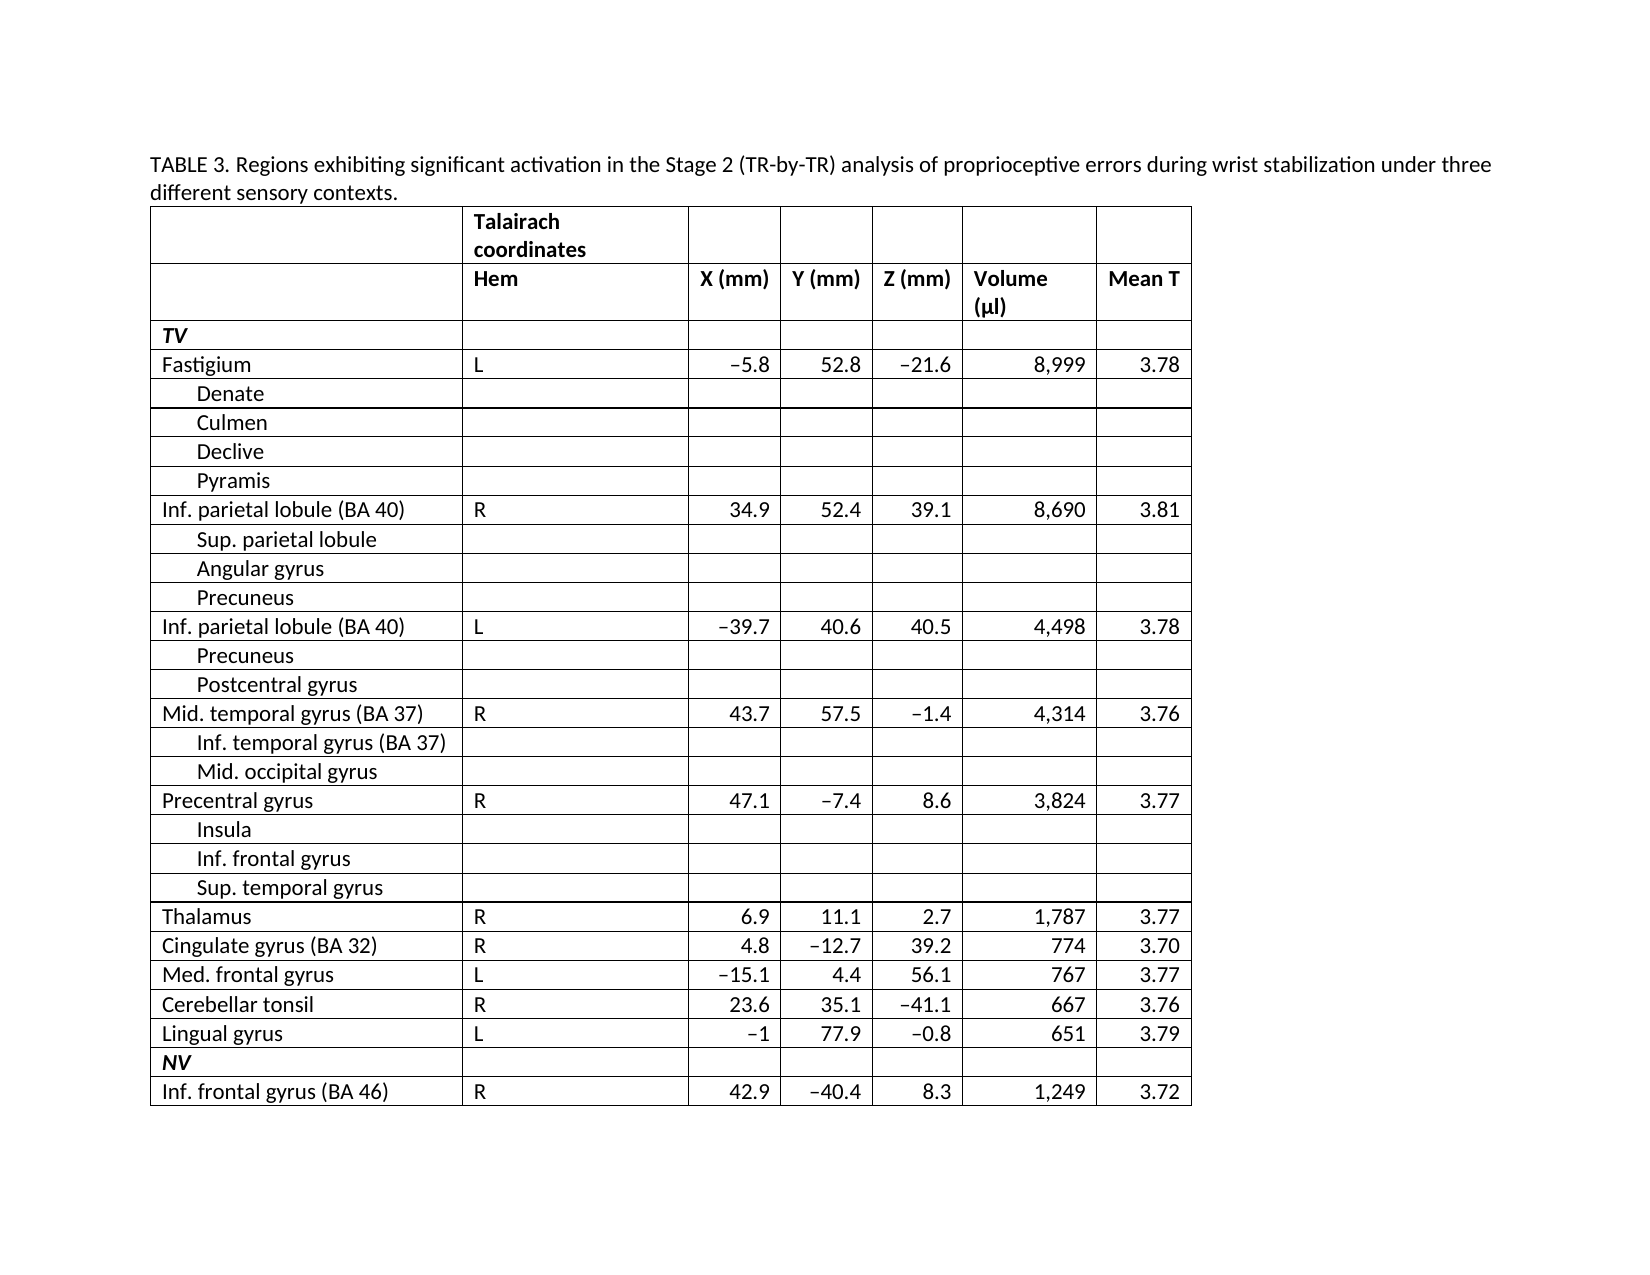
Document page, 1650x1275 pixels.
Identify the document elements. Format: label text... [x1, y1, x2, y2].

table_cell Fastigium [151, 350, 462, 378]
table_cell 11.1 [781, 903, 872, 931]
table_cell [463, 670, 688, 698]
table_cell 4,314 [963, 699, 1096, 727]
table_cell 40.5 [873, 612, 962, 640]
table_cell [689, 1048, 780, 1076]
text TABLE 3. Regions exhibiting significant activation in the Stage 2 (TR-by-TR) analysis of proprioceptive errors during wrist stabilization under three different sensory contexts. [150, 150, 1500, 206]
table_cell [1097, 670, 1191, 698]
table_cell 3.70 [1097, 932, 1191, 959]
table_cell [963, 525, 1096, 553]
table_cell [463, 409, 688, 436]
table_cell [963, 815, 1096, 843]
table_cell [689, 728, 780, 756]
table_cell [689, 409, 780, 436]
table_cell [873, 1048, 962, 1076]
table_cell [463, 467, 688, 494]
table_cell Denate [151, 379, 462, 407]
table_cell [1097, 583, 1191, 611]
table_cell [781, 379, 872, 407]
table_cell 39.1 [873, 496, 962, 524]
table_cell Mid. temporal gyrus (BA 37) [151, 699, 462, 727]
table_cell [873, 670, 962, 698]
table_cell 3.78 [1097, 350, 1191, 378]
table_cell Precuneus [151, 583, 462, 611]
table_cell 43.7 [689, 699, 780, 727]
table_cell 3.76 [1097, 990, 1191, 1018]
table_cell [873, 525, 962, 553]
table_cell [781, 757, 872, 785]
table_cell [963, 844, 1096, 872]
table_cell –0.8 [873, 1019, 962, 1047]
table_cell [463, 728, 688, 756]
table_cell Mid. occipital gyrus [151, 757, 462, 785]
table_cell 3.77 [1097, 961, 1191, 989]
table_cell Declive [151, 437, 462, 466]
table_cell [963, 728, 1096, 756]
table_cell [781, 321, 872, 349]
table_cell Inf. frontal gyrus (BA 46) [151, 1077, 462, 1105]
table_cell R [463, 903, 688, 931]
table_cell 77.9 [781, 1019, 872, 1047]
table_cell –39.7 [689, 612, 780, 640]
table_cell Inf. parietal lobule (BA 40) [151, 496, 462, 524]
table_cell [963, 379, 1096, 407]
table_cell [963, 321, 1096, 349]
table_cell [873, 409, 962, 436]
table_cell –7.4 [781, 786, 872, 814]
table_cell Postcentral gyrus [151, 670, 462, 698]
table_cell [463, 554, 688, 582]
table_cell [1097, 379, 1191, 407]
table_cell [463, 874, 688, 901]
table_cell L [463, 612, 688, 640]
table_cell 8.3 [873, 1077, 962, 1105]
table_cell [689, 815, 780, 843]
table_cell [1097, 437, 1191, 466]
table_cell [781, 1048, 872, 1076]
table_cell 651 [963, 1019, 1096, 1047]
table_cell R [463, 699, 688, 727]
table_cell –1 [689, 1019, 780, 1047]
table_cell [781, 815, 872, 843]
table_cell –1.4 [873, 699, 962, 727]
table_cell Sup. parietal lobule [151, 525, 462, 553]
table_cell 3.72 [1097, 1077, 1191, 1105]
table_cell [873, 554, 962, 582]
table_cell [1097, 321, 1191, 349]
table_header [689, 207, 780, 263]
table_cell [963, 409, 1096, 436]
table_cell [1097, 554, 1191, 582]
table_cell 52.4 [781, 496, 872, 524]
table_cell 8.6 [873, 786, 962, 814]
table_cell [873, 844, 962, 872]
table_cell Pyramis [151, 467, 462, 494]
table_cell [1097, 1048, 1191, 1076]
table_cell Sup. temporal gyrus [151, 874, 462, 901]
table_cell [781, 409, 872, 436]
table_header Talairach coordinates [463, 207, 688, 263]
table_cell Mean T [1097, 264, 1191, 320]
table_cell [689, 379, 780, 407]
table_header [781, 207, 872, 263]
table_cell 39.2 [873, 932, 962, 959]
table_cell [689, 467, 780, 494]
table_cell R [463, 932, 688, 959]
table_cell [781, 728, 872, 756]
table_cell R [463, 496, 688, 524]
table_cell 3.78 [1097, 612, 1191, 640]
table_cell 3.77 [1097, 786, 1191, 814]
table_cell [963, 670, 1096, 698]
table_cell 3.79 [1097, 1019, 1191, 1047]
table_cell [963, 467, 1096, 494]
table_cell Inf. temporal gyrus (BA 37) [151, 728, 462, 756]
table_cell Insula [151, 815, 462, 843]
table_cell [1097, 874, 1191, 901]
table_cell [689, 874, 780, 901]
table_cell –12.7 [781, 932, 872, 959]
table_cell [781, 437, 872, 466]
table_cell 23.6 [689, 990, 780, 1018]
table_cell Lingual gyrus [151, 1019, 462, 1047]
table_cell Hem [463, 264, 688, 320]
table_cell 667 [963, 990, 1096, 1018]
table_header [151, 207, 462, 263]
table_cell [873, 583, 962, 611]
table_cell [689, 525, 780, 553]
table_cell [963, 874, 1096, 901]
table_cell 4.4 [781, 961, 872, 989]
table_cell 2.7 [873, 903, 962, 931]
table_cell [1097, 757, 1191, 785]
table_cell [781, 467, 872, 494]
table_cell 4,498 [963, 612, 1096, 640]
table_cell L [463, 1019, 688, 1047]
table_cell [463, 583, 688, 611]
table_cell Med. frontal gyrus [151, 961, 462, 989]
table_cell 34.9 [689, 496, 780, 524]
table_cell [689, 554, 780, 582]
table_cell –40.4 [781, 1077, 872, 1105]
table_cell [873, 757, 962, 785]
table_cell [1097, 728, 1191, 756]
table_cell [873, 321, 962, 349]
table_cell Inf. frontal gyrus [151, 844, 462, 872]
table_cell [781, 554, 872, 582]
table_cell [1097, 467, 1191, 494]
table_header [1097, 207, 1191, 263]
table_cell –15.1 [689, 961, 780, 989]
table_cell [689, 583, 780, 611]
table_cell [963, 757, 1096, 785]
table_cell [463, 815, 688, 843]
table_cell [1097, 815, 1191, 843]
table_cell [963, 583, 1096, 611]
table_cell [781, 525, 872, 553]
table_cell [963, 641, 1096, 669]
table_cell Inf. parietal lobule (BA 40) [151, 612, 462, 640]
table_cell R [463, 1077, 688, 1105]
table_cell Volume (μl) [963, 264, 1096, 320]
table_header [873, 207, 962, 263]
table_cell [1097, 641, 1191, 669]
table_cell [689, 641, 780, 669]
table_cell [781, 670, 872, 698]
table_cell Thalamus [151, 903, 462, 931]
table_cell [463, 844, 688, 872]
table_cell [689, 437, 780, 466]
table_cell 47.1 [689, 786, 780, 814]
table_cell L [463, 961, 688, 989]
table_cell 1,249 [963, 1077, 1096, 1105]
table_cell Z (mm) [873, 264, 962, 320]
table_cell Culmen [151, 409, 462, 436]
table_cell [781, 641, 872, 669]
table_cell [689, 844, 780, 872]
table_cell 42.9 [689, 1077, 780, 1105]
table_cell [151, 264, 462, 320]
table_cell –5.8 [689, 350, 780, 378]
table_cell [873, 437, 962, 466]
table_cell 57.5 [781, 699, 872, 727]
table_cell [781, 844, 872, 872]
table_cell 3.77 [1097, 903, 1191, 931]
table_cell 3,824 [963, 786, 1096, 814]
table_cell [689, 670, 780, 698]
table_cell [689, 321, 780, 349]
table_cell R [463, 786, 688, 814]
table_cell 8,690 [963, 496, 1096, 524]
table_cell 6.9 [689, 903, 780, 931]
table_cell [463, 379, 688, 407]
table_cell [463, 525, 688, 553]
table_cell –41.1 [873, 990, 962, 1018]
table_cell 8,999 [963, 350, 1096, 378]
table_cell [781, 874, 872, 901]
table_cell [1097, 525, 1191, 553]
table_cell 35.1 [781, 990, 872, 1018]
table_cell 40.6 [781, 612, 872, 640]
table_cell [963, 1048, 1096, 1076]
table_cell Angular gyrus [151, 554, 462, 582]
table_header [963, 207, 1096, 263]
table_cell 52.8 [781, 350, 872, 378]
table_cell [873, 728, 962, 756]
table_cell Precentral gyrus [151, 786, 462, 814]
table_cell Cingulate gyrus (BA 32) [151, 932, 462, 959]
table_cell R [463, 990, 688, 1018]
table_cell [963, 437, 1096, 466]
table_cell [781, 583, 872, 611]
table_cell [1097, 844, 1191, 872]
table_cell [689, 757, 780, 785]
table_cell [963, 554, 1096, 582]
table_cell [463, 641, 688, 669]
table_cell [463, 321, 688, 349]
table_cell Y (mm) [781, 264, 872, 320]
table_cell 767 [963, 961, 1096, 989]
table_cell 3.76 [1097, 699, 1191, 727]
table_cell [873, 379, 962, 407]
table_cell 1,787 [963, 903, 1096, 931]
table_cell [873, 467, 962, 494]
table_cell Cerebellar tonsil [151, 990, 462, 1018]
table_cell [873, 815, 962, 843]
table_cell L [463, 350, 688, 378]
table_cell X (mm) [689, 264, 780, 320]
table_cell TV [151, 321, 462, 349]
table_cell –21.6 [873, 350, 962, 378]
table_cell 56.1 [873, 961, 962, 989]
table_cell NV [151, 1048, 462, 1076]
table_cell [463, 757, 688, 785]
table_cell [873, 641, 962, 669]
table_cell [1097, 409, 1191, 436]
table_cell [463, 1048, 688, 1076]
table_cell 3.81 [1097, 496, 1191, 524]
table_cell Precuneus [151, 641, 462, 669]
table_cell 774 [963, 932, 1096, 959]
table_cell 4.8 [689, 932, 780, 959]
table_cell [873, 874, 962, 901]
table_cell [463, 437, 688, 466]
